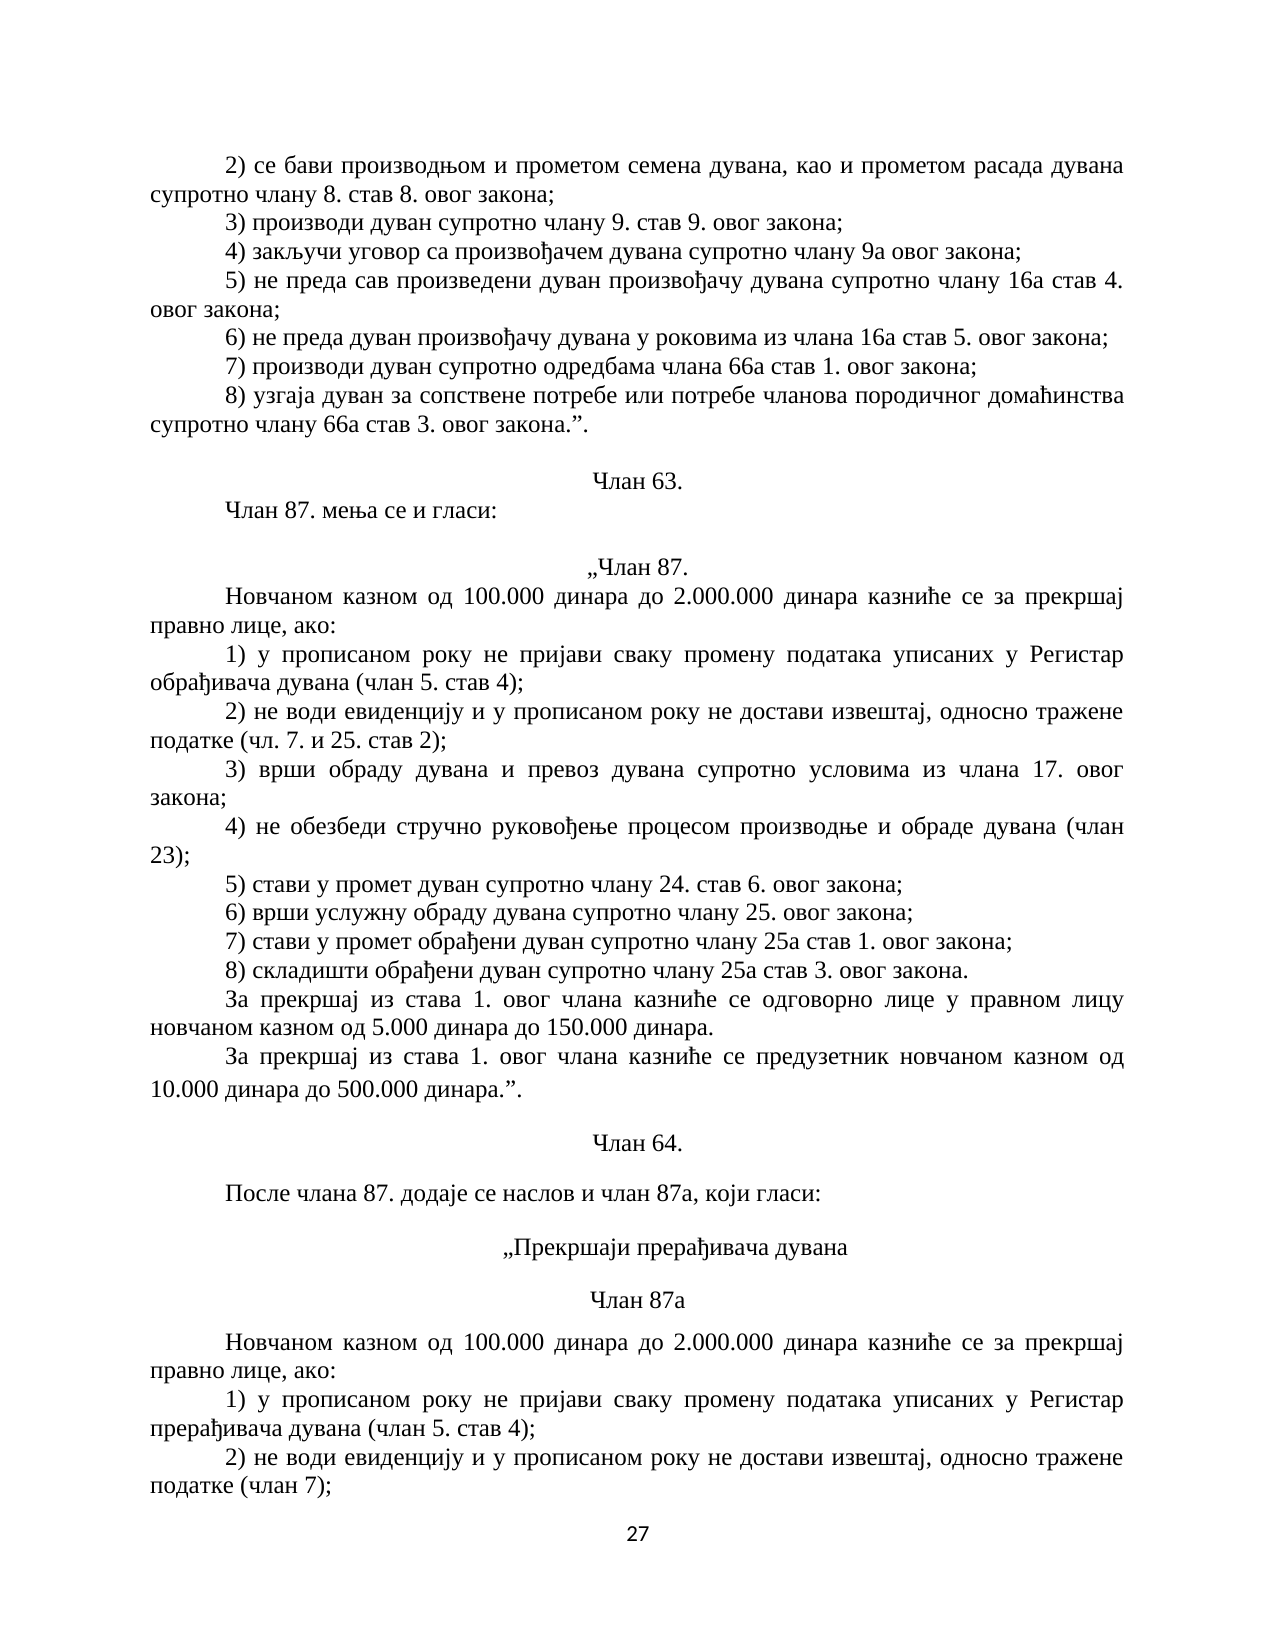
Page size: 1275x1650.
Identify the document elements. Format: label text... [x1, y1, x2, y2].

text 7) стави у промет обрађени дуван супротно члану 25а став 1. овог закона; [150, 926, 1125, 955]
text Члан 64. [150, 1128, 1125, 1157]
text Члан 63. [150, 466, 1125, 495]
text 3) производи дуван супротно члану 9. став 9. овог закона; [150, 207, 1125, 236]
text 2) се бави производњом и прометом семена дувана, као и прометом расада дувана супротно члану 8. став 8. овог закона; [150, 150, 1125, 207]
text „Прекршаји прерађивача дувана [150, 1232, 1125, 1260]
text Новчаном казном од 100.000 динара до 2.000.000 динара казниће се за прекршај правно лице, ако: [150, 581, 1125, 639]
text 4) не обезбеди стручно руковођење процесом производње и обраде дувана (члан 23); [150, 811, 1125, 869]
text 1) у прописаном року не пријави сваку промену података уписаних у Регистар прерађивача дувана (члан 5. став 4); [150, 1384, 1125, 1442]
text Члан 87а [150, 1285, 1125, 1314]
text 6) не преда дуван произвођачу дувана у роковима из члана 16а став 5. овог закона; [150, 322, 1125, 351]
text 4) закључи уговор са произвођачем дувана супротно члану 9а овог закона; [150, 236, 1125, 265]
text 5) стави у промет дуван супротно члану 24. став 6. овог закона; [150, 869, 1125, 897]
text 3) врши обраду дувана и превоз дувана супротно условима из члана 17. овог закона; [150, 754, 1125, 811]
text 5) не преда сав произведени дуван произвођачу дувана супротно члану 16а став 4. овог закона; [150, 265, 1125, 322]
text 1) у прописаном року не пријави сваку промену података уписаних у Регистар обрађивача дувана (члан 5. став 4); [150, 639, 1125, 696]
text За прекршај из става 1. овог члана казниће се предузетник новчаном казном од 10.000 динара до 500.000 динара.”. [150, 1041, 1125, 1103]
text Члан 87. мења се и гласи: [150, 495, 1125, 524]
text Новчаном казном од 100.000 динара до 2.000.000 динара казниће се за прекршај правно лице, ако: [150, 1327, 1125, 1384]
text 7) производи дуван супротно одредбама члана 66а став 1. овог закона; [150, 351, 1125, 380]
text „Члан 87. [150, 552, 1125, 581]
text 8) складишти обрађени дуван супротно члану 25а став 3. овог закона. [150, 955, 1125, 984]
text 8) узгаја дуван за сопствене потребе или потребе чланова породичног домаћинства супротно члану 66а став 3. овог закона.”. [150, 380, 1125, 437]
text 2) не води евиденцију и у прописаном року не достави извештај, односно тражене податке (чл. 7. и 25. став 2); [150, 696, 1125, 754]
text 6) врши услужну обраду дувана супротно члану 25. овог закона; [150, 897, 1125, 926]
text За прекршај из става 1. овог члана казниће се одговорно лице у правном лицу новчаном казном од 5.000 динара до 150.000 динара. [150, 984, 1125, 1041]
text 2) не води евиденцију и у прописаном року не достави извештај, односно тражене податке (члан 7); [150, 1442, 1125, 1499]
text После члана 87. додаје се наслов и члан 87а, који гласи: [150, 1178, 1125, 1206]
